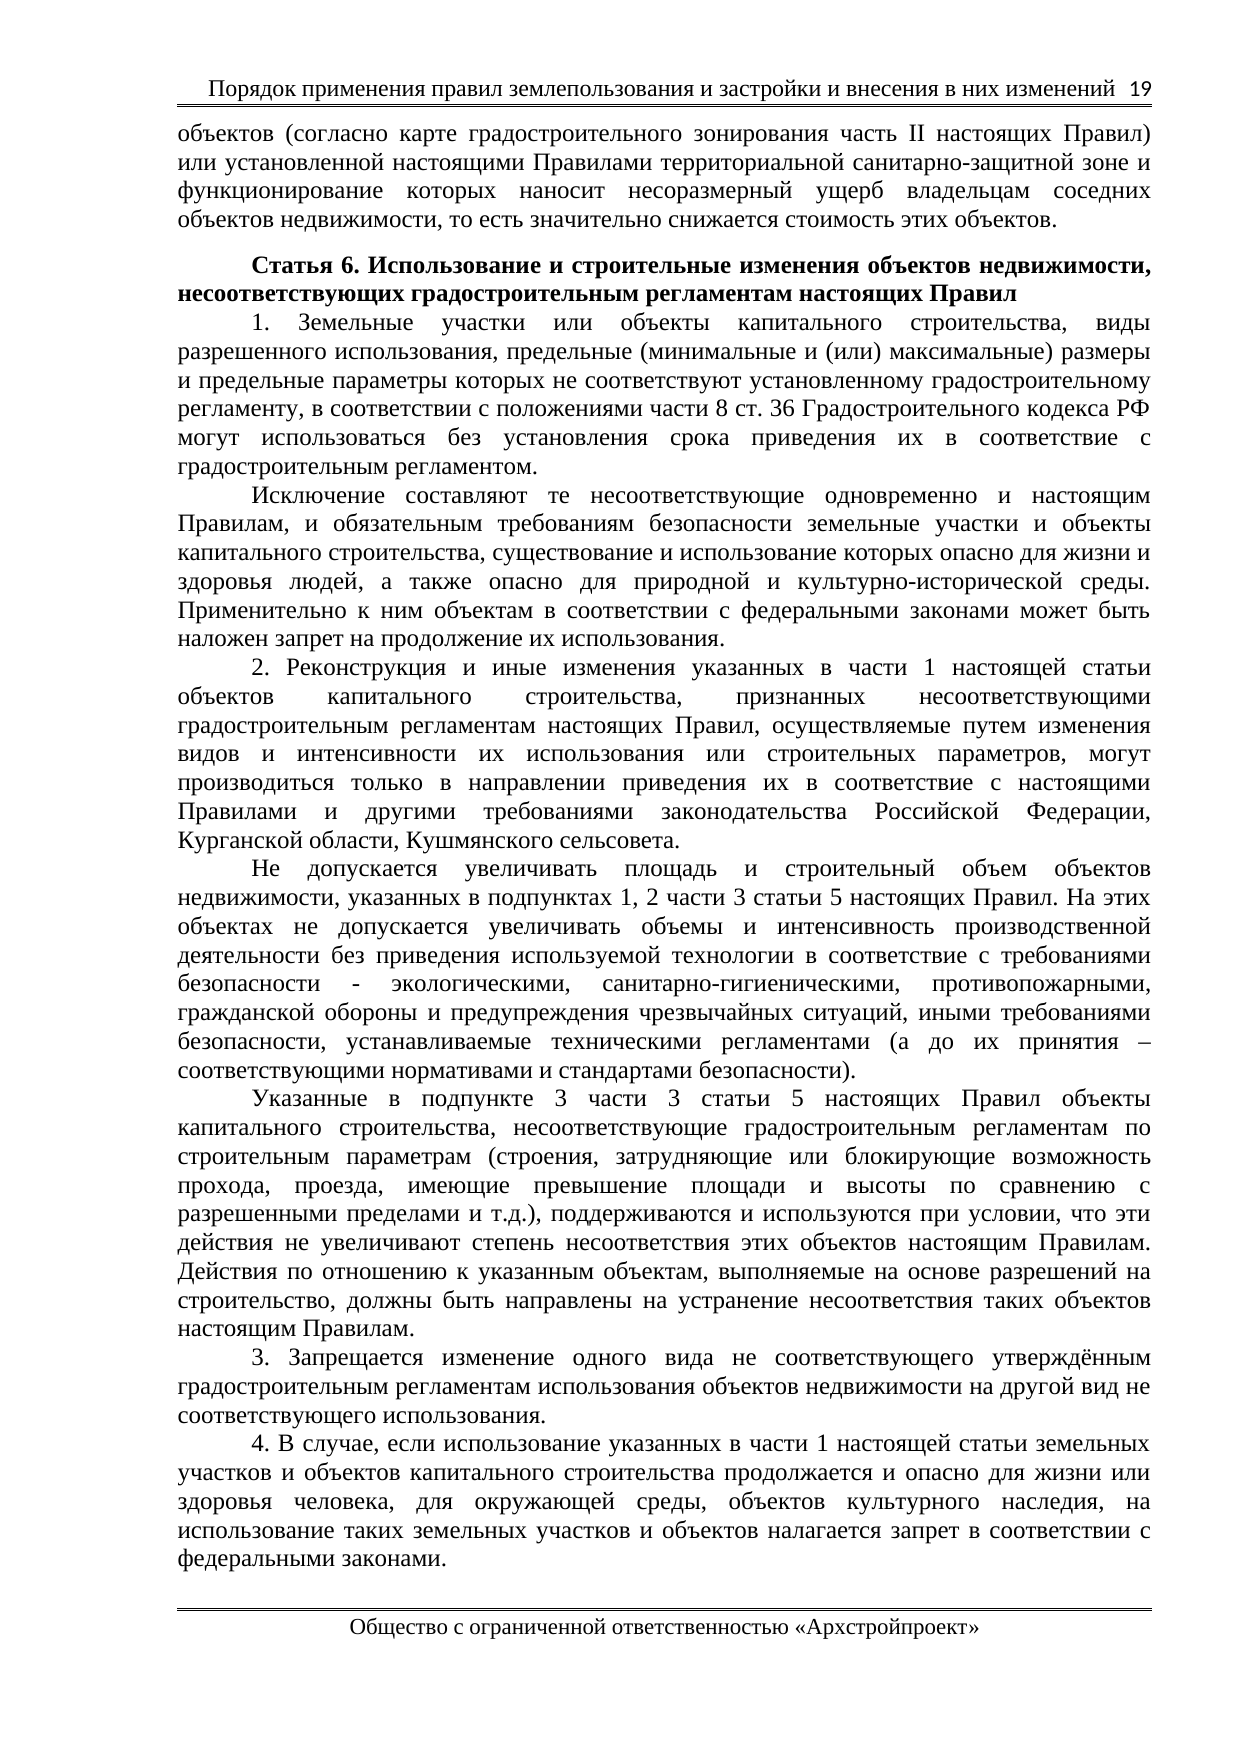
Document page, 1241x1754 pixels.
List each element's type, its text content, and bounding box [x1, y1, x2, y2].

text Указанные в подпункте 3 части 3 статьи 5 настоящих Правил объекты капитального строительства, несоответствующие градостроительным регламентам по строительным параметрам (строения, затрудняющие или блокирующие возможность прохода, проезда, имеющие превышение площади и высоты по сравнению с разрешенными пределами и т.д.), поддерживаются и используются при условии, что эти действия не увеличивают степень несоответствия этих объектов настоящим Правилам. Действия по отношению к указанным объектам, выполняемые на основе разрешений на строительство, должны быть направлены на устранение несоответствия таких объектов настоящим Правилам. [177, 1083, 1152, 1342]
text 1. Земельные участки или объекты капитального строительства, виды разрешенного использования, предельные (минимальные и (или) максимальные) размеры и предельные параметры которых не соответствуют установленному градостроительному регламенту, в соответствии с положениями части 8 ст. 36 Градостроительного кодекса РФ могут использоваться без установления срока приведения их в соответствие с градостроительным регламентом. [177, 307, 1152, 480]
text 2. Реконструкция и иные изменения указанных в части 1 настоящей статьи объектов капитального строительства, признанных несоответствующими градостроительным регламентам настоящих Правил, осуществляемые путем изменения видов и интенсивности их использования или строительных параметров, могут производиться только в направлении приведения их в соответствие с настоящими Правилами и другими требованиями законодательства Российской Федерации, Курганской области, Кушмянского сельсовета. [177, 652, 1152, 853]
text Статья 6. Использование и строительные изменения объектов недвижимости, несоответствующих градостроительным регламентам настоящих Правил [177, 250, 1152, 307]
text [177, 118, 1152, 233]
text 3. Запрещается изменение одного вида не соответствующего утверждённым градостроительным регламентам использования объектов недвижимости на другой вид не соответствующего использования. [177, 1342, 1152, 1428]
text 4. В случае, если использование указанных в части 1 настоящей статьи земельных участков и объектов капитального строительства продолжается и опасно для жизни или здоровья человека, для окружающей среды, объектов культурного наследия, на использование таких земельных участков и объектов налагается запрет в соответствии с федеральными законами. [177, 1428, 1152, 1572]
text Исключение составляют те несоответствующие одновременно и настоящим Правилам, и обязательным требованиям безопасности земельные участки и объекты капитального строительства, существование и использование которых опасно для жизни и здоровья людей, а также опасно для природной и культурно-исторической среды. Применительно к ним объектам в соответствии с федеральными законами может быть наложен запрет на продолжение их использования. [177, 480, 1152, 652]
text Не допускается увеличивать площадь и строительный объем объектов недвижимости, указанных в подпунктах 1, 2 части 3 статьи 5 настоящих Правил. На этих объектах не допускается увеличивать объемы и интенсивность производственной деятельности без приведения используемой технологии в соответствие с требованиями безопасности - экологическими, санитарно-гигиеническими, противопожарными, гражданской обороны и предупреждения чрезвычайных ситуаций, иными требованиями безопасности, устанавливаемые техническими регламентами (а до их принятия – соответствующими нормативами и стандартами безопасности). [177, 853, 1152, 1083]
